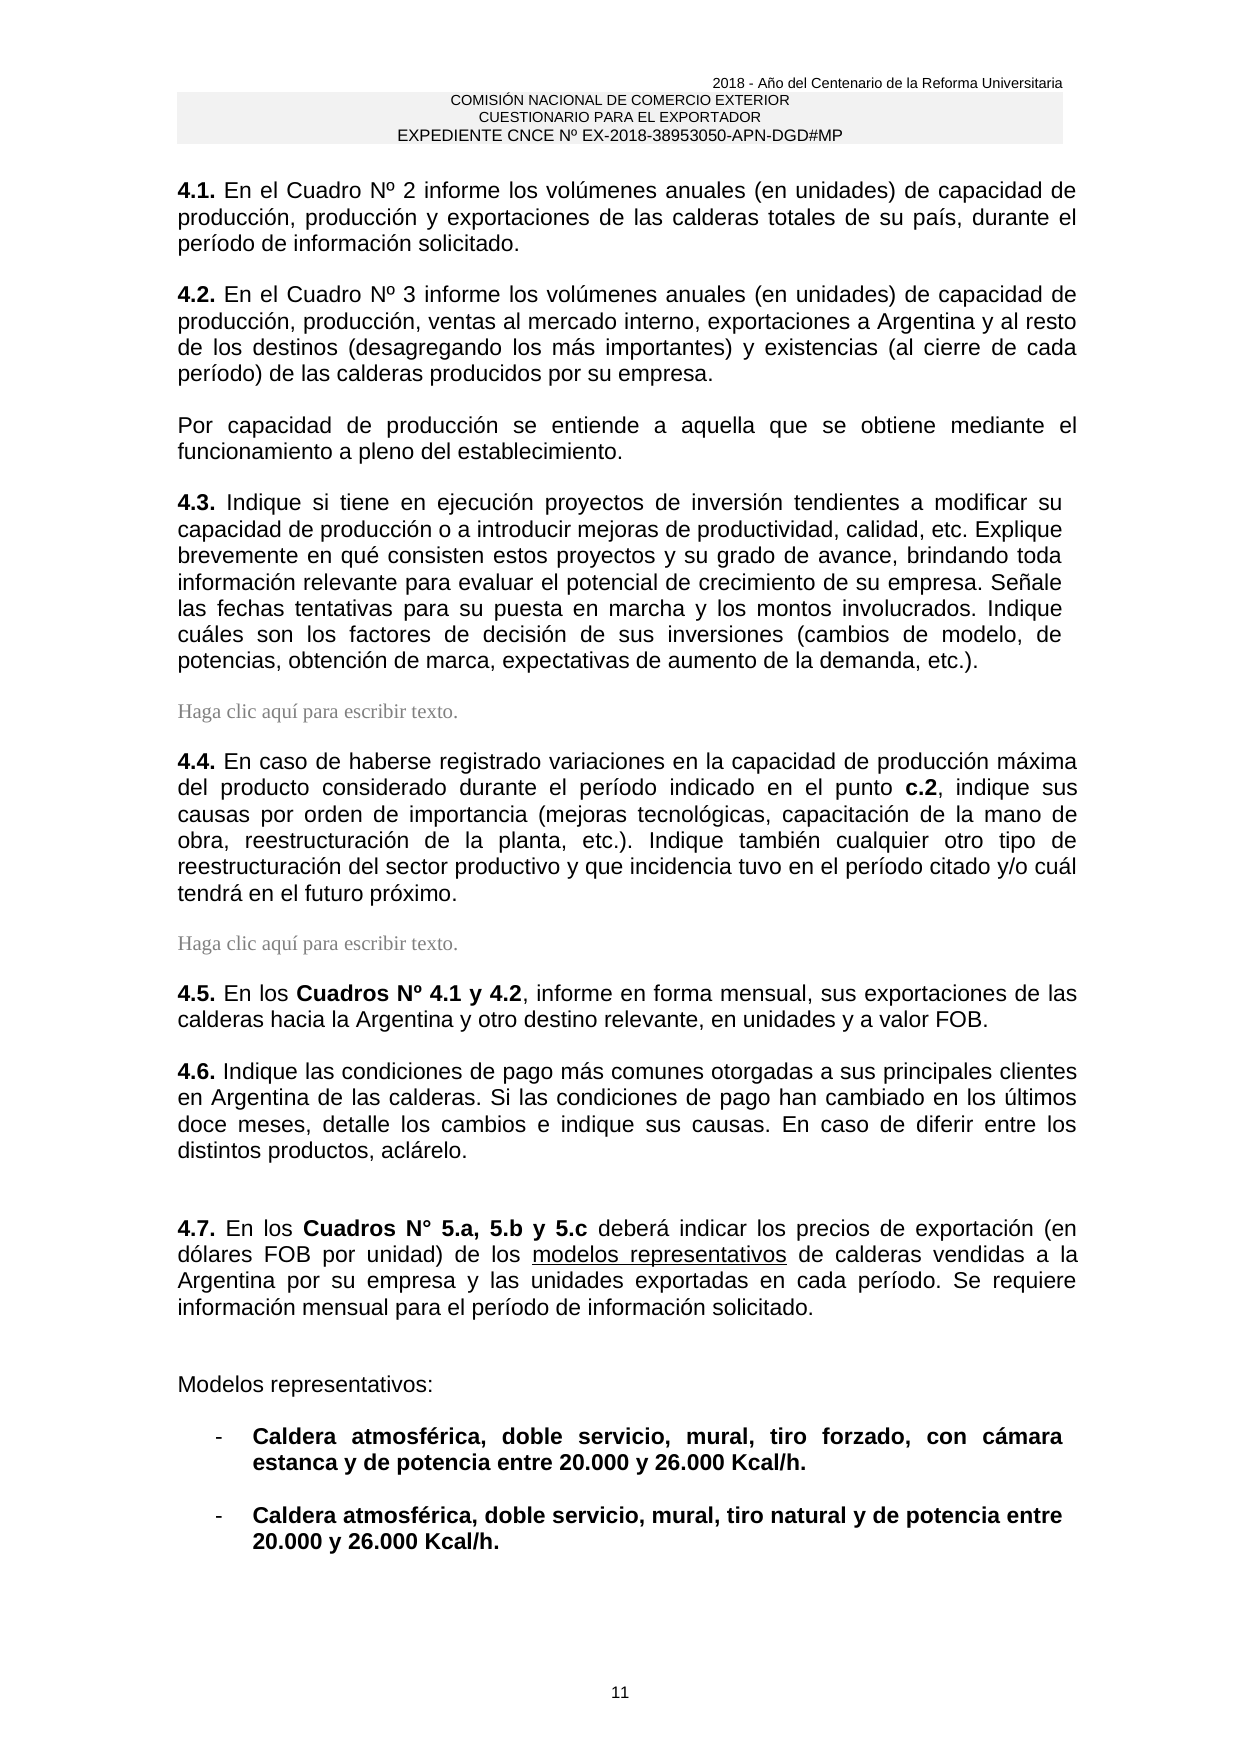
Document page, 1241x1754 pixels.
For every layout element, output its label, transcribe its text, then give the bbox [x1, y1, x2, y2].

text 4.4. En caso de haberse registrado variaciones en la capacidad de producción máxima del producto considerado durante el período indicado en el punto c.2, indique sus causas por orden de importancia (mejoras tecnológicas, capacitación de la mano de obra, reestructuración de la planta, etc.). Indique también cualquier otro tipo de reestructuración del sector productivo y que incidencia tuvo en el período citado y/o cuál tendrá en el futuro próximo. [177, 748, 1078, 906]
text 4.2. En el Cuadro Nº 3 informe los volúmenes anuales (en unidades) de capacidad de producción, producción, ventas al mercado interno, exportaciones a Argentina y al resto de los destinos (desagregando los más importantes) y existencias (al cierre de cada período) de las calderas producidos por su empresa. [177, 281, 1078, 387]
text Modelos representativos: [177, 1371, 1063, 1398]
text 4.3. Indique si tiene en ejecución proyectos de inversión tendientes a modificar su capacidad de producción o a introducir mejoras de productividad, calidad, etc. Explique brevemente en qué consisten estos proyectos y su grado de avance, brindando toda información relevante para evaluar el potencial de crecimiento de su empresa. Señale las fechas tentativas para su puesta en marcha y los montos involucrados. Indique cuáles son los factores de decisión de sus inversiones (cambios de modelo, de potencias, obtención de marca, expectativas de aumento de la demanda, etc.). [177, 489, 1063, 674]
text Haga clic aquí para escribir texto. [177, 931, 1078, 955]
text 4.6. Indique las condiciones de pago más comunes otorgadas a sus principales clientes en Argentina de las calderas. Si las condiciones de pago han cambiado en los últimos doce meses, detalle los cambios e indique sus causas. En caso de diferir entre los distintos productos, aclárelo. [177, 1058, 1078, 1163]
text 4.5. En los Cuadros Nº 4.1 y 4.2, informe en forma mensual, sus exportaciones de las calderas hacia la Argentina y otro destino relevante, en unidades y a valor FOB. [177, 980, 1078, 1033]
text Por capacidad de producción se entiende a aquella que se obtiene mediante el funcionamiento a pleno del establecimiento. [177, 412, 1078, 464]
text 4.1. En el Cuadro Nº 2 informe los volúmenes anuales (en unidades) de capacidad de producción, producción y exportaciones de las calderas totales de su país, durante el período de información solicitado. [177, 177, 1078, 256]
text Haga clic aquí para escribir texto. [177, 699, 1063, 723]
list Caldera atmosférica, doble servicio, mural, tiro natural y de potencia entre 20.000 y 26.000 Kcal/h. [215, 1502, 1063, 1554]
text 4.7. En los Cuadros N° 5.a, 5.b y 5.c deberá indicar los precios de exportación (en dólares FOB por unidad) de los modelos representativos de calderas vendidas a la Argentina por su empresa y las unidades exportadas en cada período. Se requiere información mensual para el período de información solicitado. [177, 1214, 1078, 1320]
list Caldera atmosférica, doble servicio, mural, tiro forzado, con cámara estanca y de potencia entre 20.000 y 26.000 Kcal/h. [215, 1423, 1063, 1475]
